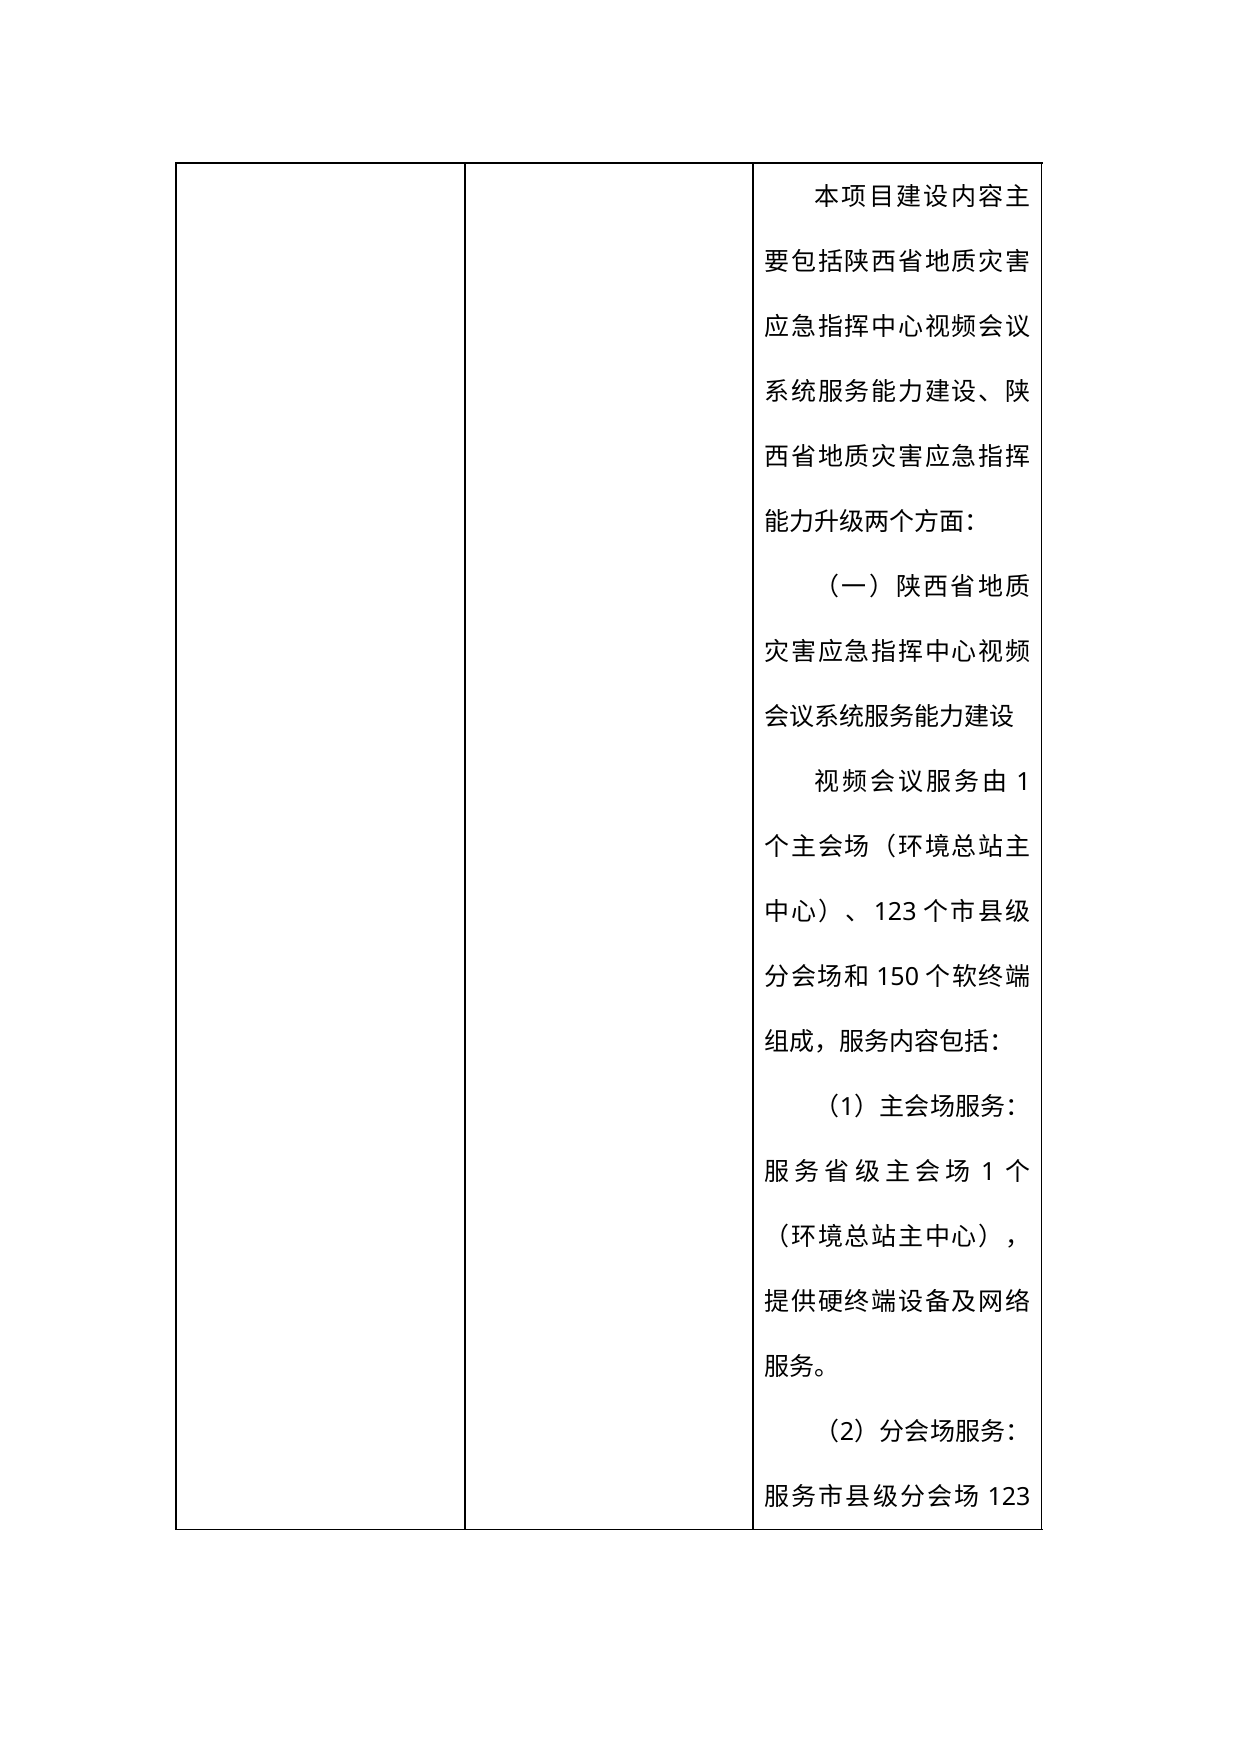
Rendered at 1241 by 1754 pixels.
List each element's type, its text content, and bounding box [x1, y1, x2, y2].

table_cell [754, 164, 1041, 1528]
table_cell 1 [177, 164, 464, 1528]
table_cell [466, 164, 752, 1528]
